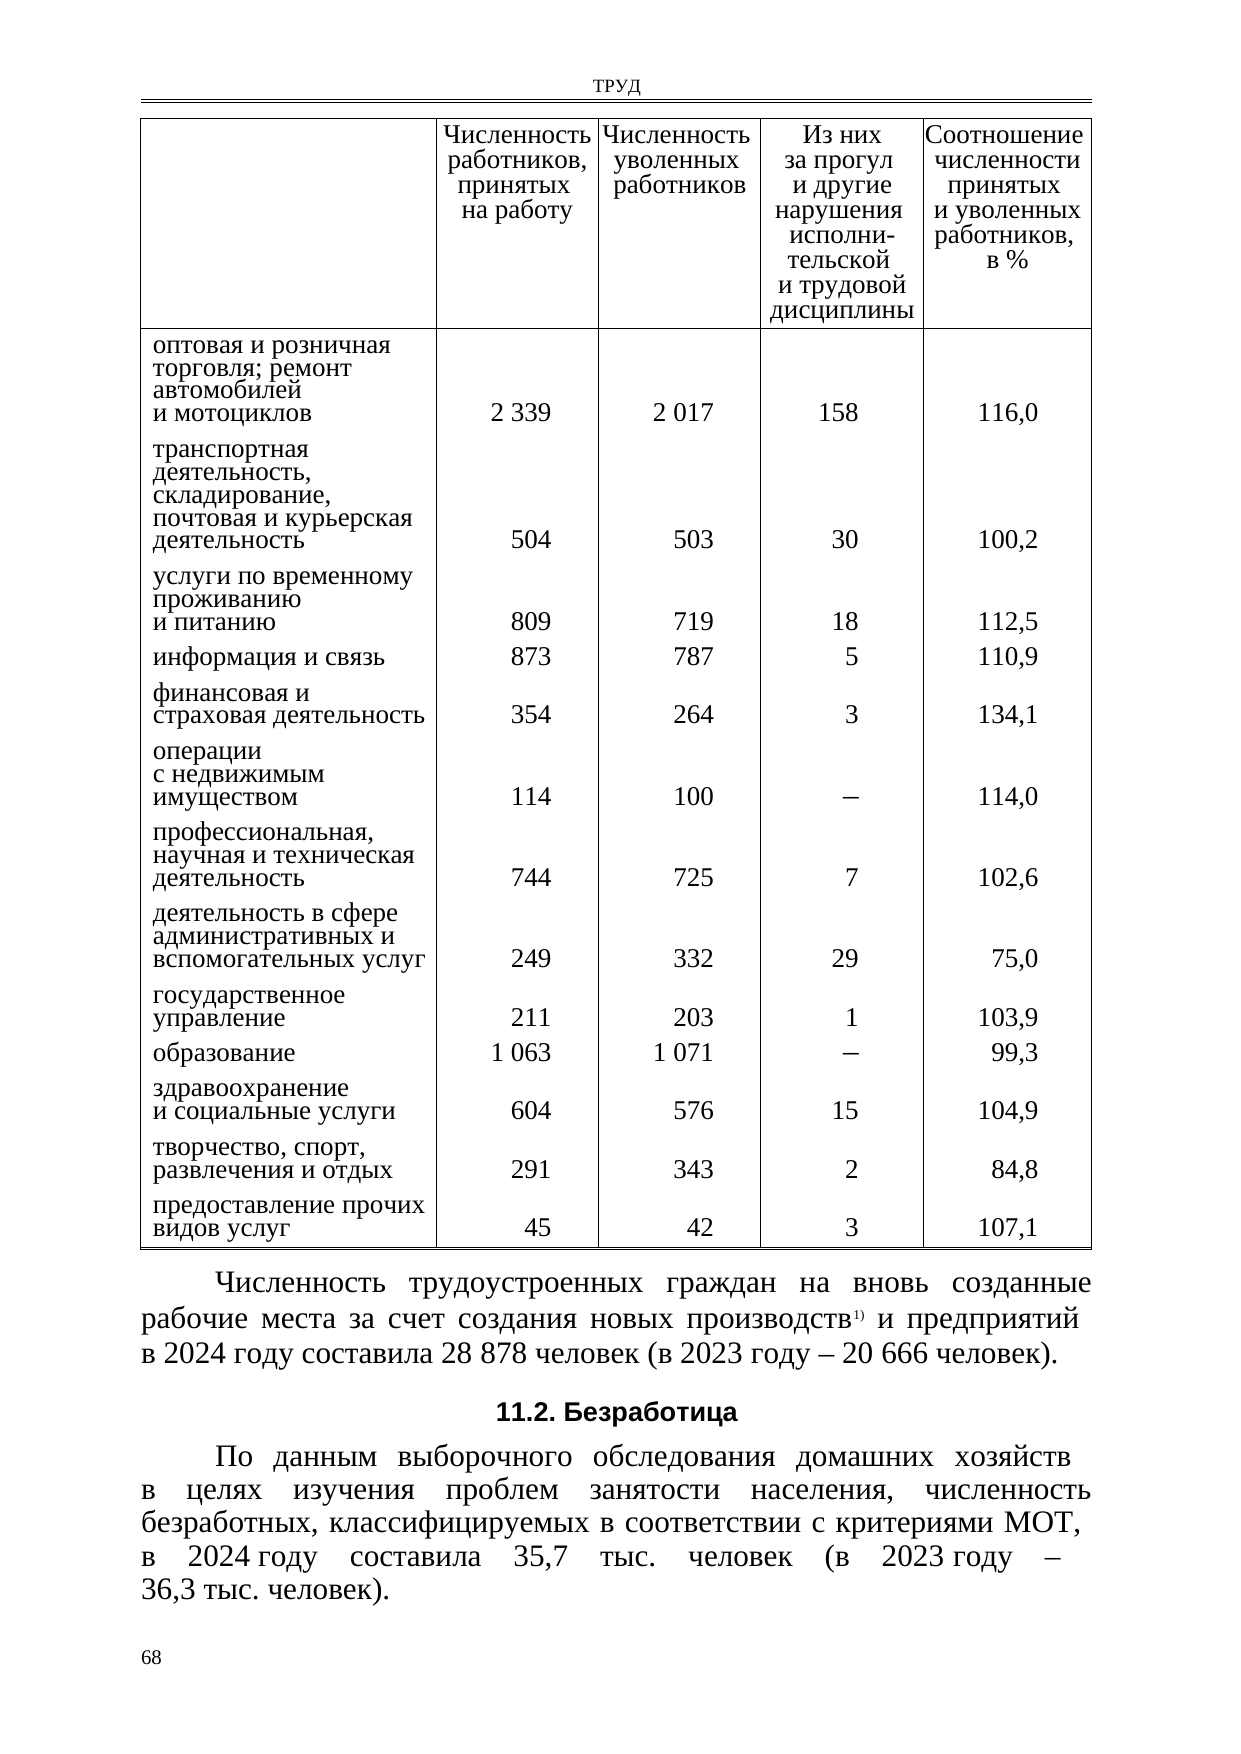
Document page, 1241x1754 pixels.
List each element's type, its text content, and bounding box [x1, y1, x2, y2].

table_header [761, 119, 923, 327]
text 11.2. Безработица [141, 1396, 1092, 1427]
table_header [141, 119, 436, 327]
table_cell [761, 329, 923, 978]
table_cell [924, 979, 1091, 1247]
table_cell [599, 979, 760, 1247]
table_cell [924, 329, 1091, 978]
text Численность трудоустроенных граждан на вновь созданные рабочие места за счет создания новых производств1) и предприятий в 2024 году составила 28 878 человек (в 2023 году – 20 666 человек). [141, 1263, 1092, 1371]
text По данным выборочного обследования домашних хозяйств в целях изучения проблем занятости населения, численность безработных, классифицируемых в соответствии с критериями МОТ, в 2024 году составила 35,7 тыс. человек (в 2023 году – 36,3 тыс. человек). [141, 1439, 1092, 1606]
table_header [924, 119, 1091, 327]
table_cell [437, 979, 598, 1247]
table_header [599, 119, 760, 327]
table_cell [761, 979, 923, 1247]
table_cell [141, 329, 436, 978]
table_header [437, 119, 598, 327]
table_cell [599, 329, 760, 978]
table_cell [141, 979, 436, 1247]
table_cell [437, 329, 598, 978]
